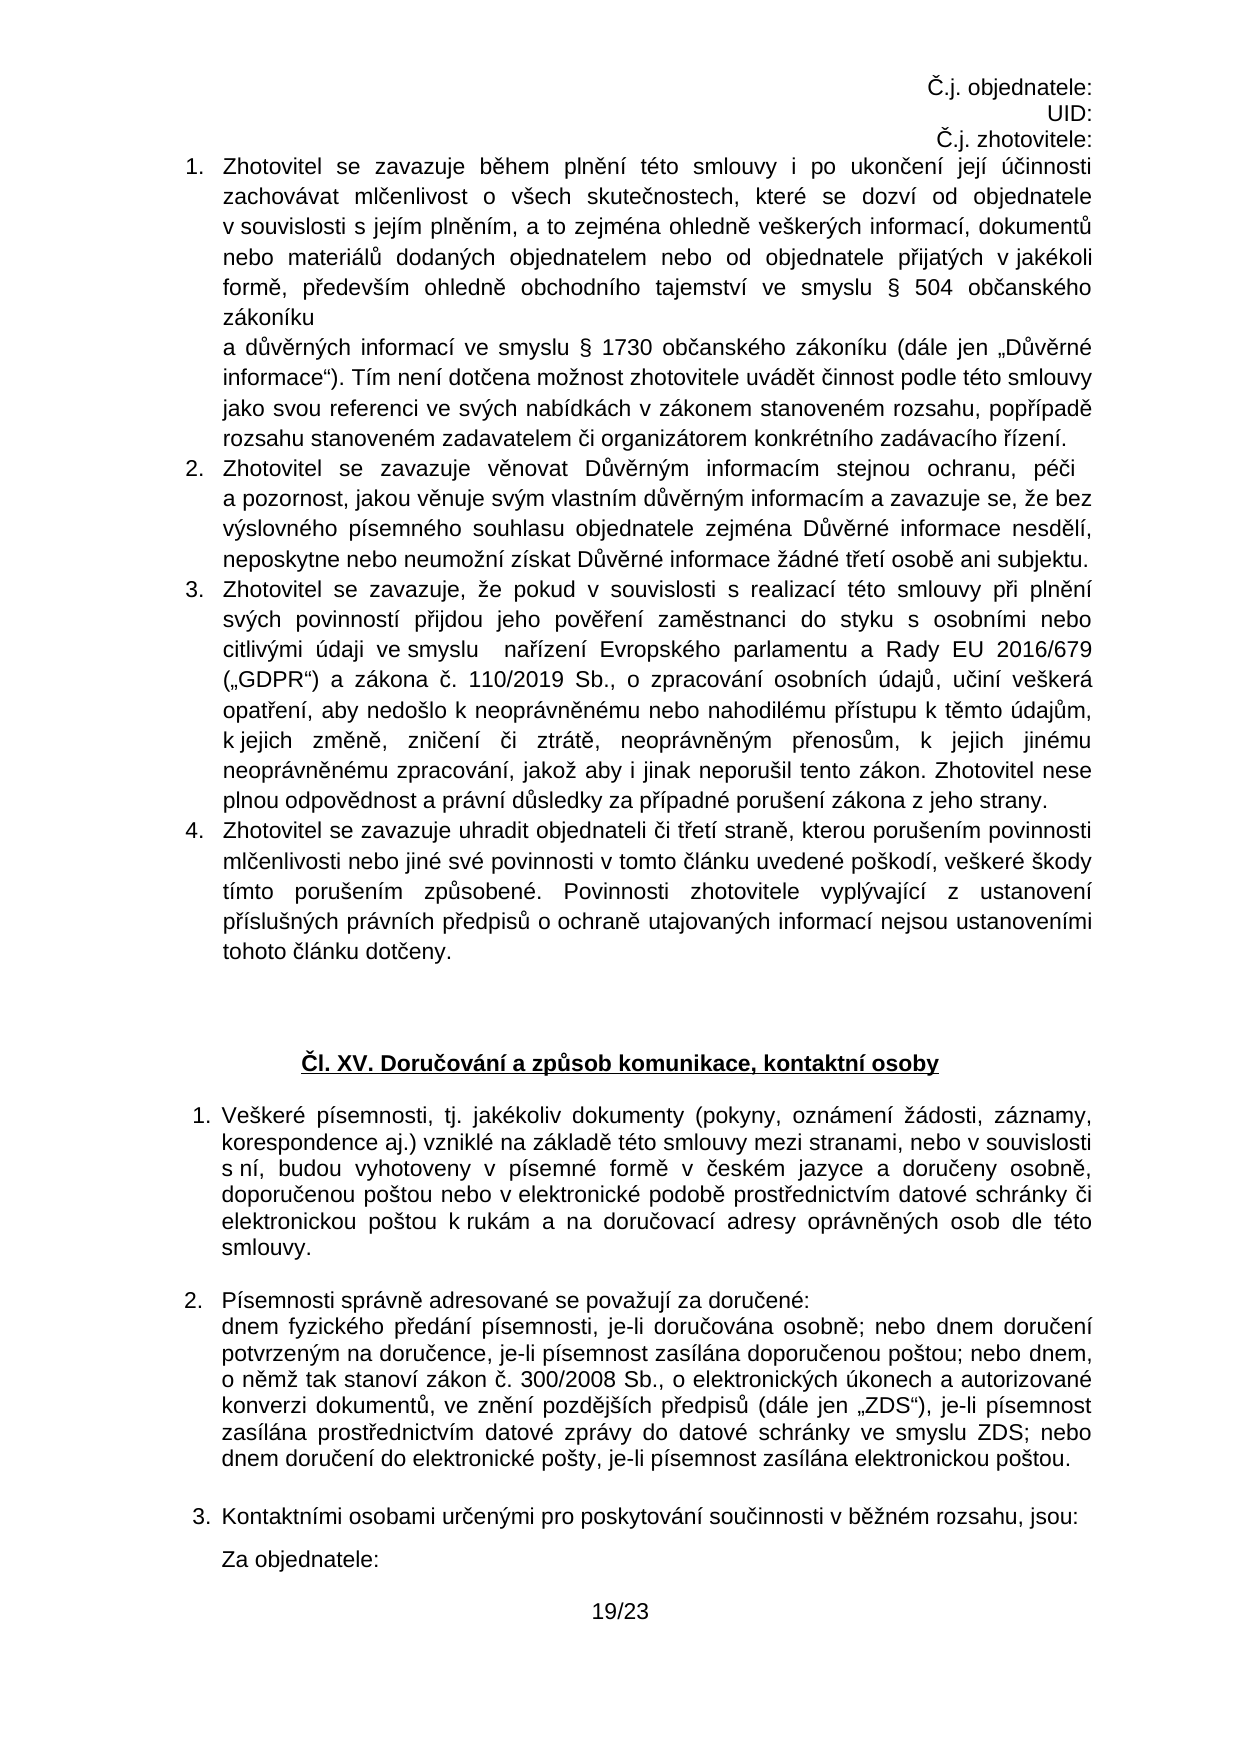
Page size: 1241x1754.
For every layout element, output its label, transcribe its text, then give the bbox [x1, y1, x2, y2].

text Za objednatele: [185, 1546, 1093, 1572]
text dnem fyzického předání písemnosti, je-li doručována osobně; nebo dnem doručení potvrzeným na doručence, je-li písemnost zasílána doporučenou poštou; nebo dnem, o němž tak stanoví zákon č. 300/2008 Sb., o elektronických úkonech a autorizované konverzi dokumentů, ve znění pozdějších předpisů (dále jen „ZDS“), je-li písemnost zasílána prostřednictvím datové zprávy do datové schránky ve smyslu ZDS; nebo dnem doručení do elektronické pošty, je-li písemnost zasílána elektronickou poštou. [221, 1313, 1093, 1471]
list Kontaktními osobami určenými pro poskytování součinnosti v běžném rozsahu, jsou: [192, 1503, 1093, 1529]
list Zhotovitel se zavazuje věnovat Důvěrným informacím stejnou ochranu, péči a pozornost, jakou věnuje svým vlastním důvěrným informacím a zavazuje se, že bez výslovného písemného souhlasu objednatele zejména Důvěrné informace nesdělí, neposkytne nebo neumožní získat Důvěrné informace žádné třetí osobě ani subjektu. [185, 455, 1093, 572]
list Veškeré písemnosti, tj. jakékoliv dokumenty (pokyny, oznámení žádosti, záznamy, korespondence aj.) vzniklé na základě této smlouvy mezi stranami, nebo v souvislosti s ní, budou vyhotoveny v písemné formě v českém jazyce a doručeny osobně, doporučenou poštou nebo v elektronické podobě prostřednictvím datové schránky či elektronickou poštou k rukám a na doručovací adresy oprávněných osob dle této smlouvy. [192, 1102, 1093, 1261]
text Čl. XV. Doručování a způsob komunikace, kontaktní osoby [148, 1050, 1093, 1076]
list Zhotovitel se zavazuje, že pokud v souvislosti s realizací této smlouvy při plnění svých povinností přijdou jeho pověření zaměstnanci do styku s osobními nebo citlivými údaji ve smyslu nařízení Evropského parlamentu a Rady EU 2016/679 („GDPR“) a zákona č. 110/2019 Sb., o zpracování osobních údajů, učiní veškerá opatření, aby nedošlo k neoprávněnému nebo nahodilému přístupu k těmto údajům, k jejich změně, zničení či ztrátě, neoprávněným přenosům, k jejich jinému neoprávněnému zpracování, jakož aby i jinak neporušil tento zákon. Zhotovitel nese plnou odpovědnost a právní důsledky za případné porušení zákona z jeho strany. [185, 576, 1093, 813]
list Zhotovitel se zavazuje uhradit objednateli či třetí straně, kterou porušením povinnosti mlčenlivosti nebo jiné své povinnosti v tomto článku uvedené poškodí, veškeré škody tímto porušením způsobené. Povinnosti zhotovitele vyplývající z ustanovení příslušných právních předpisů o ochraně utajovaných informací nejsou ustanoveními tohoto článku dotčeny. [185, 817, 1093, 964]
list Písemnosti správně adresované se považují za doručené: [184, 1287, 1093, 1313]
list Zhotovitel se zavazuje během plnění této smlouvy i po ukončení její účinnosti zachovávat mlčenlivost o všech skutečnostech, které se dozví od objednatele v souvislosti s jejím plněním, a to zejména ohledně veškerých informací, dokumentů nebo materiálů dodaných objednatelem nebo od objednatele přijatých v jakékoli formě, především ohledně obchodního tajemství ve smyslu § 504 občanského zákoníku a důvěrných informací ve smyslu § 1730 občanského zákoníku (dále jen „Důvěrné informace“). Tím není dotčena možnost zhotovitele uvádět činnost podle této smlouvy jako svou referenci ve svých nabídkách v zákonem stanoveném rozsahu, popřípadě rozsahu stanoveném zadavatelem či organizátorem konkrétního zadávacího řízení. [185, 153, 1093, 451]
